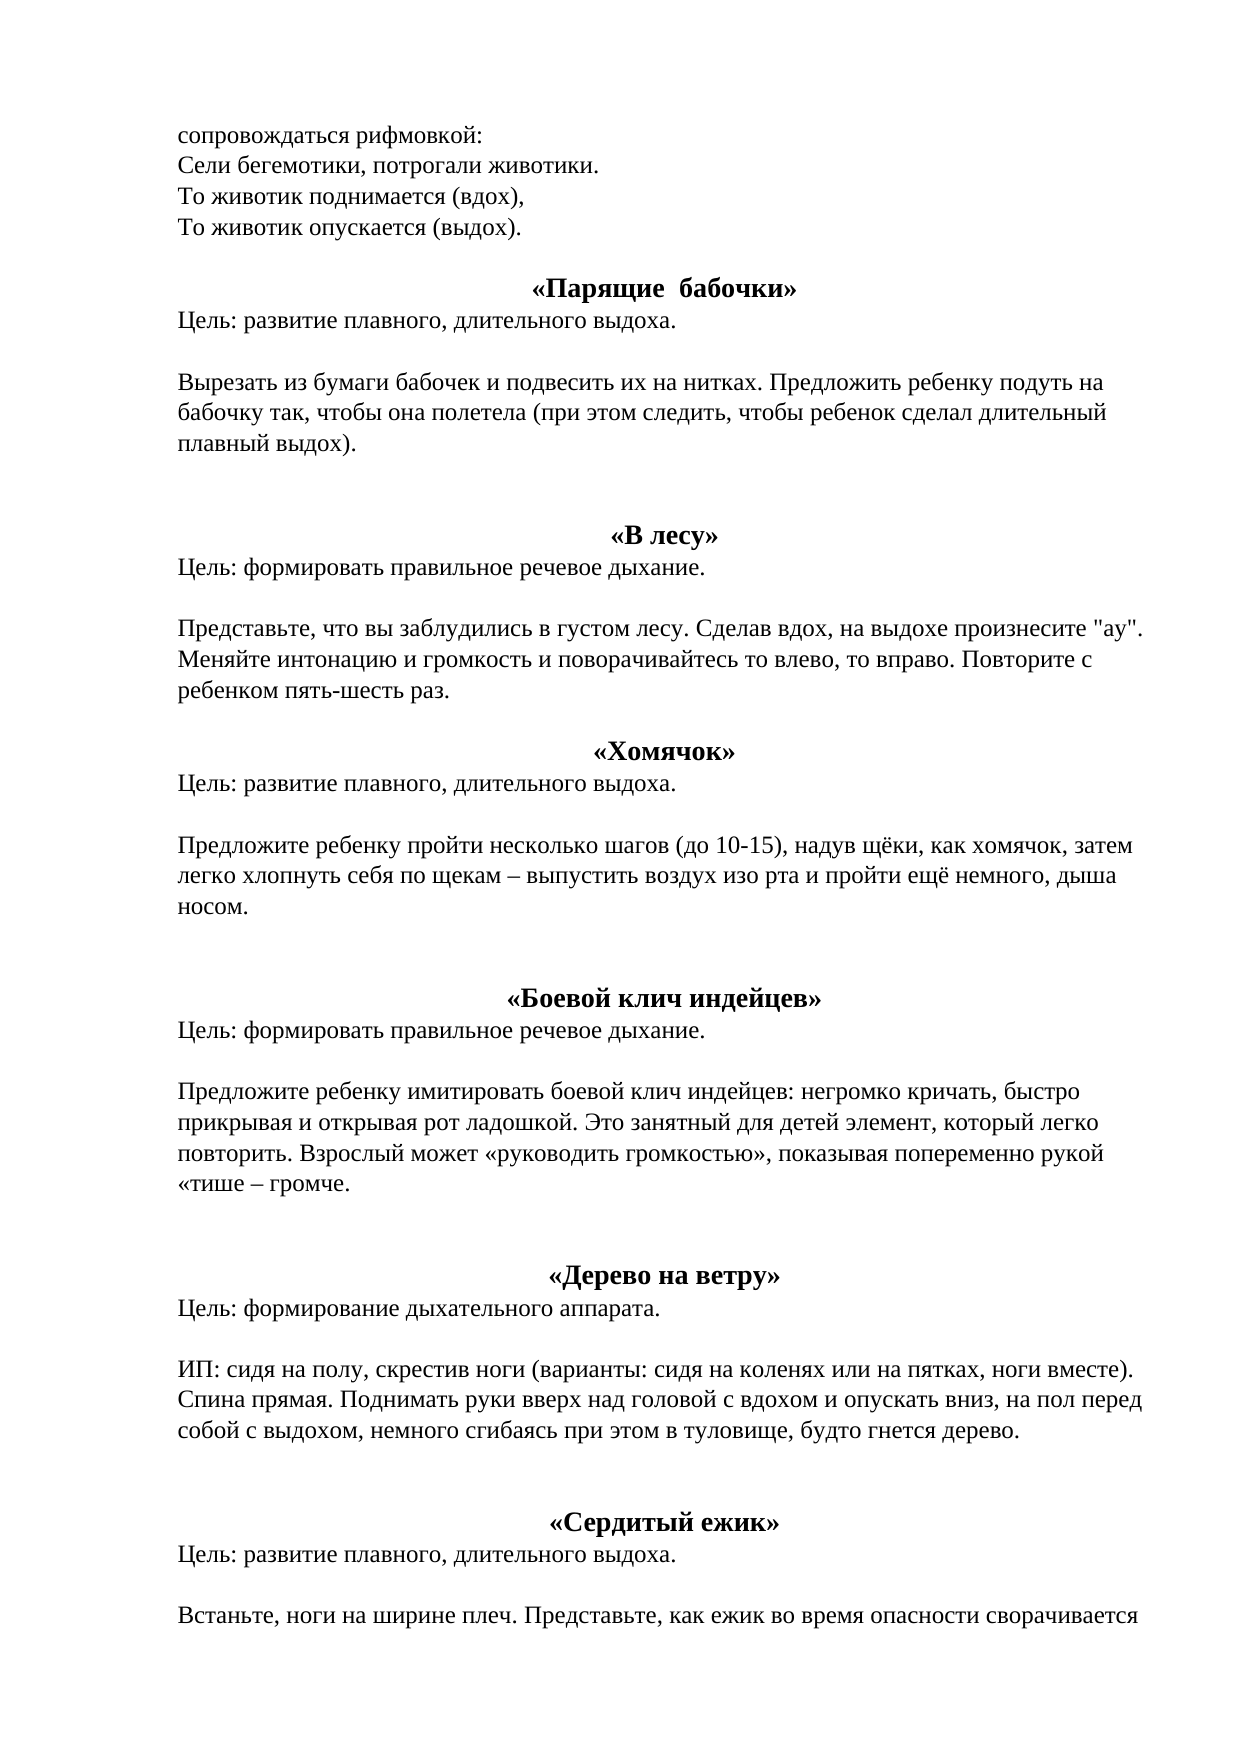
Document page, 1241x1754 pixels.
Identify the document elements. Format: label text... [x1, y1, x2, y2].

text Цель: формировать правильное речевое дыхание. [177, 550, 1152, 581]
text Вырезать из бумаги бабочек и подвесить их на нитках. Предложить ребенку подуть на бабочку так, чтобы она полетела (при этом следить, чтобы ребенок сделал длительный плавный выдох). [177, 365, 1152, 457]
text То животик опускается (выдох). [177, 210, 1152, 241]
text Цель: развитие плавного, длительного выдоха. [177, 767, 1152, 797]
text ИП: сидя на полу, скрестив ноги (варианты: сидя на коленях или на пятках, ноги вместе). Спина прямая. Поднимать руки вверх над головой с вдохом и опускать вниз, на пол перед собой с выдохом, немного сгибаясь при этом в туловище, будто гнется дерево. [177, 1352, 1152, 1444]
text Цель: формирование дыхательного аппарата. [177, 1291, 1152, 1321]
text Предложите ребенку имитировать боевой клич индейцев: негромко кричать, быстро прикрывая и открывая рот ладошкой. Это занятный для детей элемент, который легко повторить. Взрослый может «руководить громкостью», показывая попеременно рукой «тише – громче. [177, 1074, 1152, 1197]
text Цель: развитие плавного, длительного выдоха. [177, 304, 1152, 334]
text «Боевой клич индейцев» [177, 981, 1152, 1013]
text сопровождаться рифмовкой: [177, 118, 1152, 149]
text «Дерево на ветру» [177, 1258, 1152, 1291]
text «Сердитый ежик» [177, 1505, 1152, 1537]
text «В лесу» [177, 518, 1152, 550]
text «Хомячок» [177, 734, 1152, 767]
text Цель: формировать правильное речевое дыхание. [177, 1013, 1152, 1044]
text То животик поднимается (вдох), [177, 179, 1152, 210]
text Предложите ребенку пройти несколько шагов (до 10-15), надув щёки, как хомячок, затем легко хлопнуть себя по щекам – выпустить воздух изо рта и пройти ещё немного, дыша носом. [177, 828, 1152, 920]
text Встаньте, ноги на ширине плеч. Представьте, как ежик во время опасности сворачивается [177, 1599, 1152, 1629]
text Сели бегемотики, потрогали животики. [177, 149, 1152, 179]
text Представьте, что вы заблудились в густом лесу. Сделав вдох, на выдохе произнесите "ау". Меняйте интонацию и громкость и поворачивайтесь то влево, то вправо. Повторите с ребенком пять-шесть раз. [177, 612, 1152, 703]
text «Парящие бабочки» [177, 271, 1152, 304]
text Цель: развитие плавного, длительного выдоха. [177, 1537, 1152, 1568]
